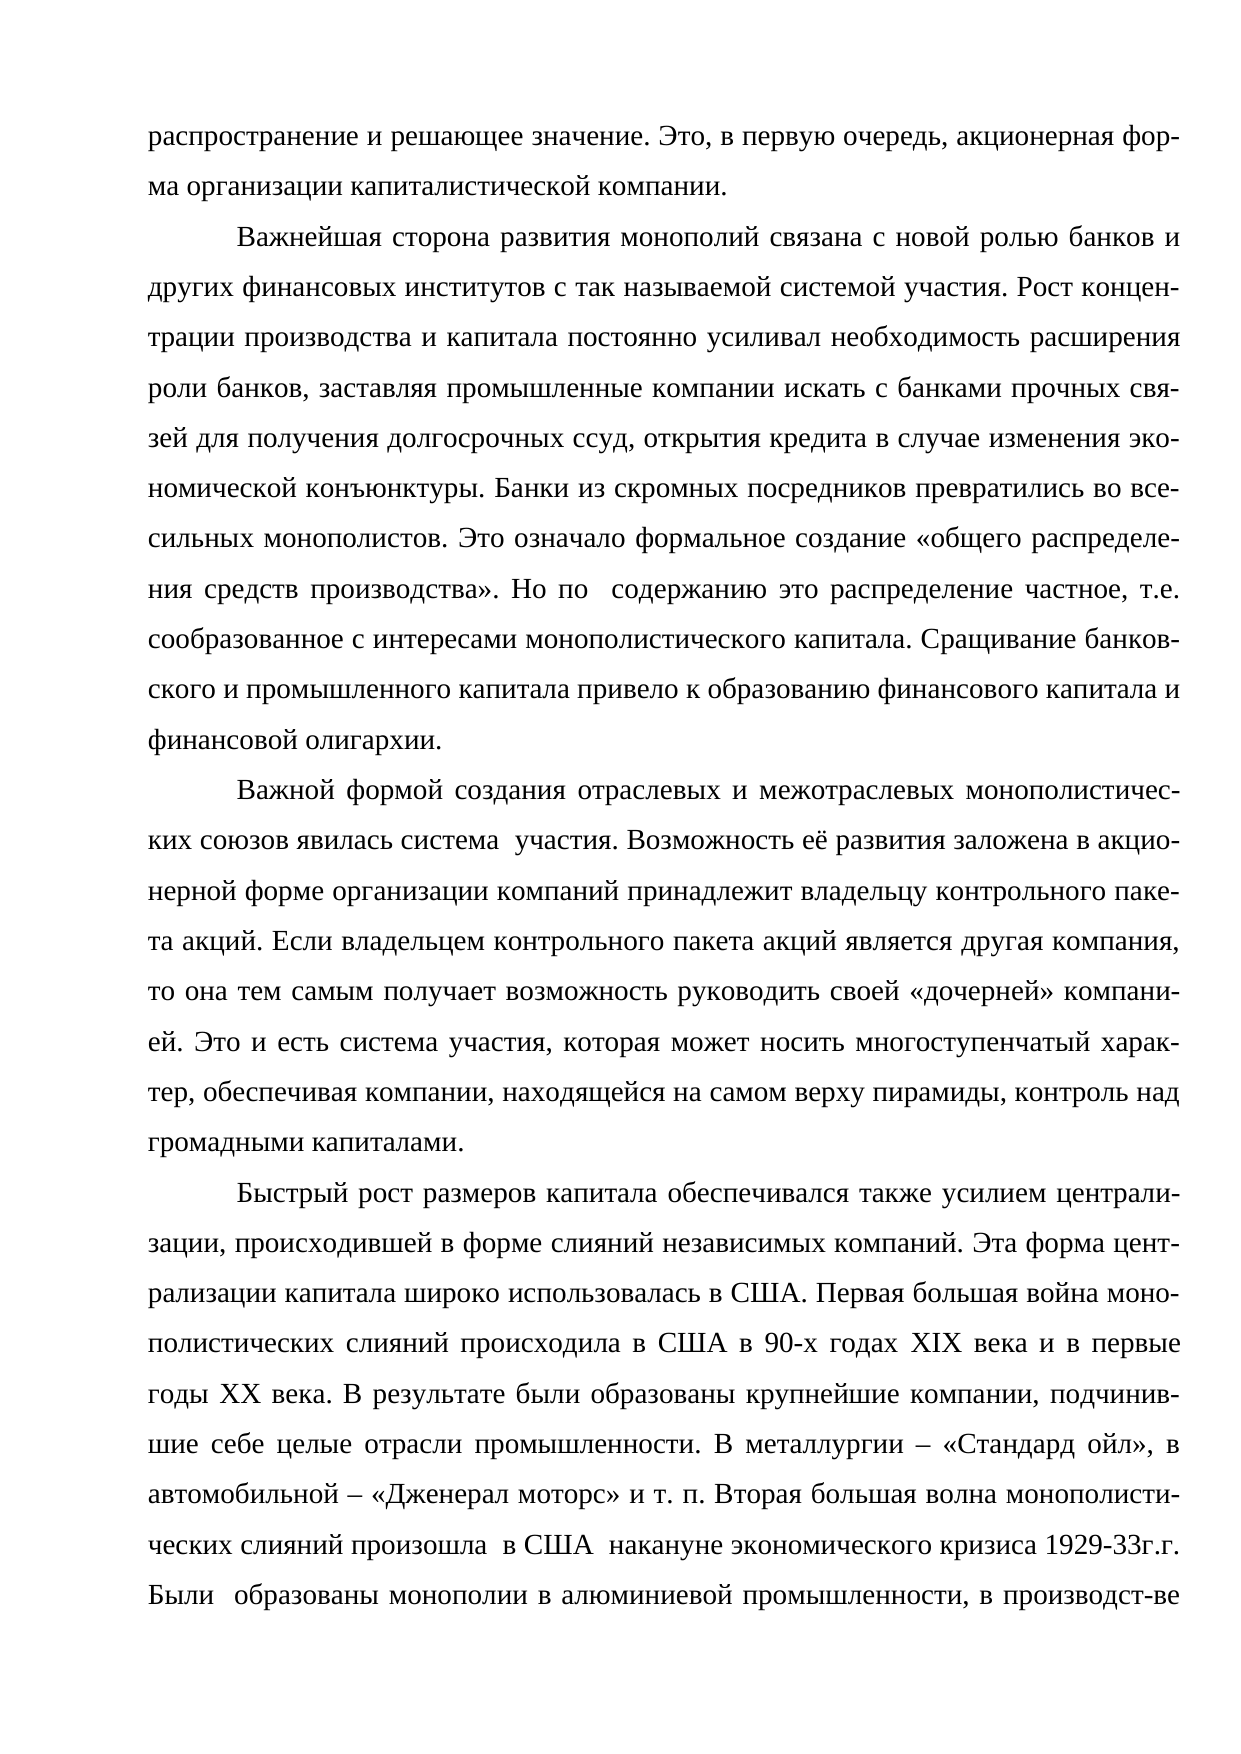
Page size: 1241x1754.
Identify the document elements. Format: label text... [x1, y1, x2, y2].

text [148, 1175, 1181, 1611]
text Важной формой создания отраслевых и межотраслевых монополистичес-ких союзов явилась система участия. Возможность её развития заложена в акцио-нерной форме организации компаний принадлежит владельцу контрольного паке-та акций. Если владельцем контрольного пакета акций является другая компания, то она тем самым получает возможность руководить своей «дочерней» компани-ей. Это и есть система участия, которая может носить многоступенчатый харак-тер, обеспечивая компании, находящейся на самом верху пирамиды, контроль над громадными капиталами. [148, 772, 1181, 1158]
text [148, 118, 1181, 202]
text Важнейшая сторона развития монополий связана с новой ролью банков и других финансовых институтов с так называемой системой участия. Рост концен-трации производства и капитала постоянно усиливал необходимость расширения роли банков, заставляя промышленные компании искать с банками прочных свя-зей для получения долгосрочных ссуд, открытия кредита в случае изменения эко-номической конъюнктуры. Банки из скромных посредников превратились во все-сильных монополистов. Это означало формальное создание «общего распределе-ния средств производства». Но по содержанию это распределение частное, т.е. сообразованное с интересами монополистического капитала. Сращивание банков-ского и промышленного капитала привело к образованию финансового капитала и финансовой олигархии. [148, 219, 1181, 755]
